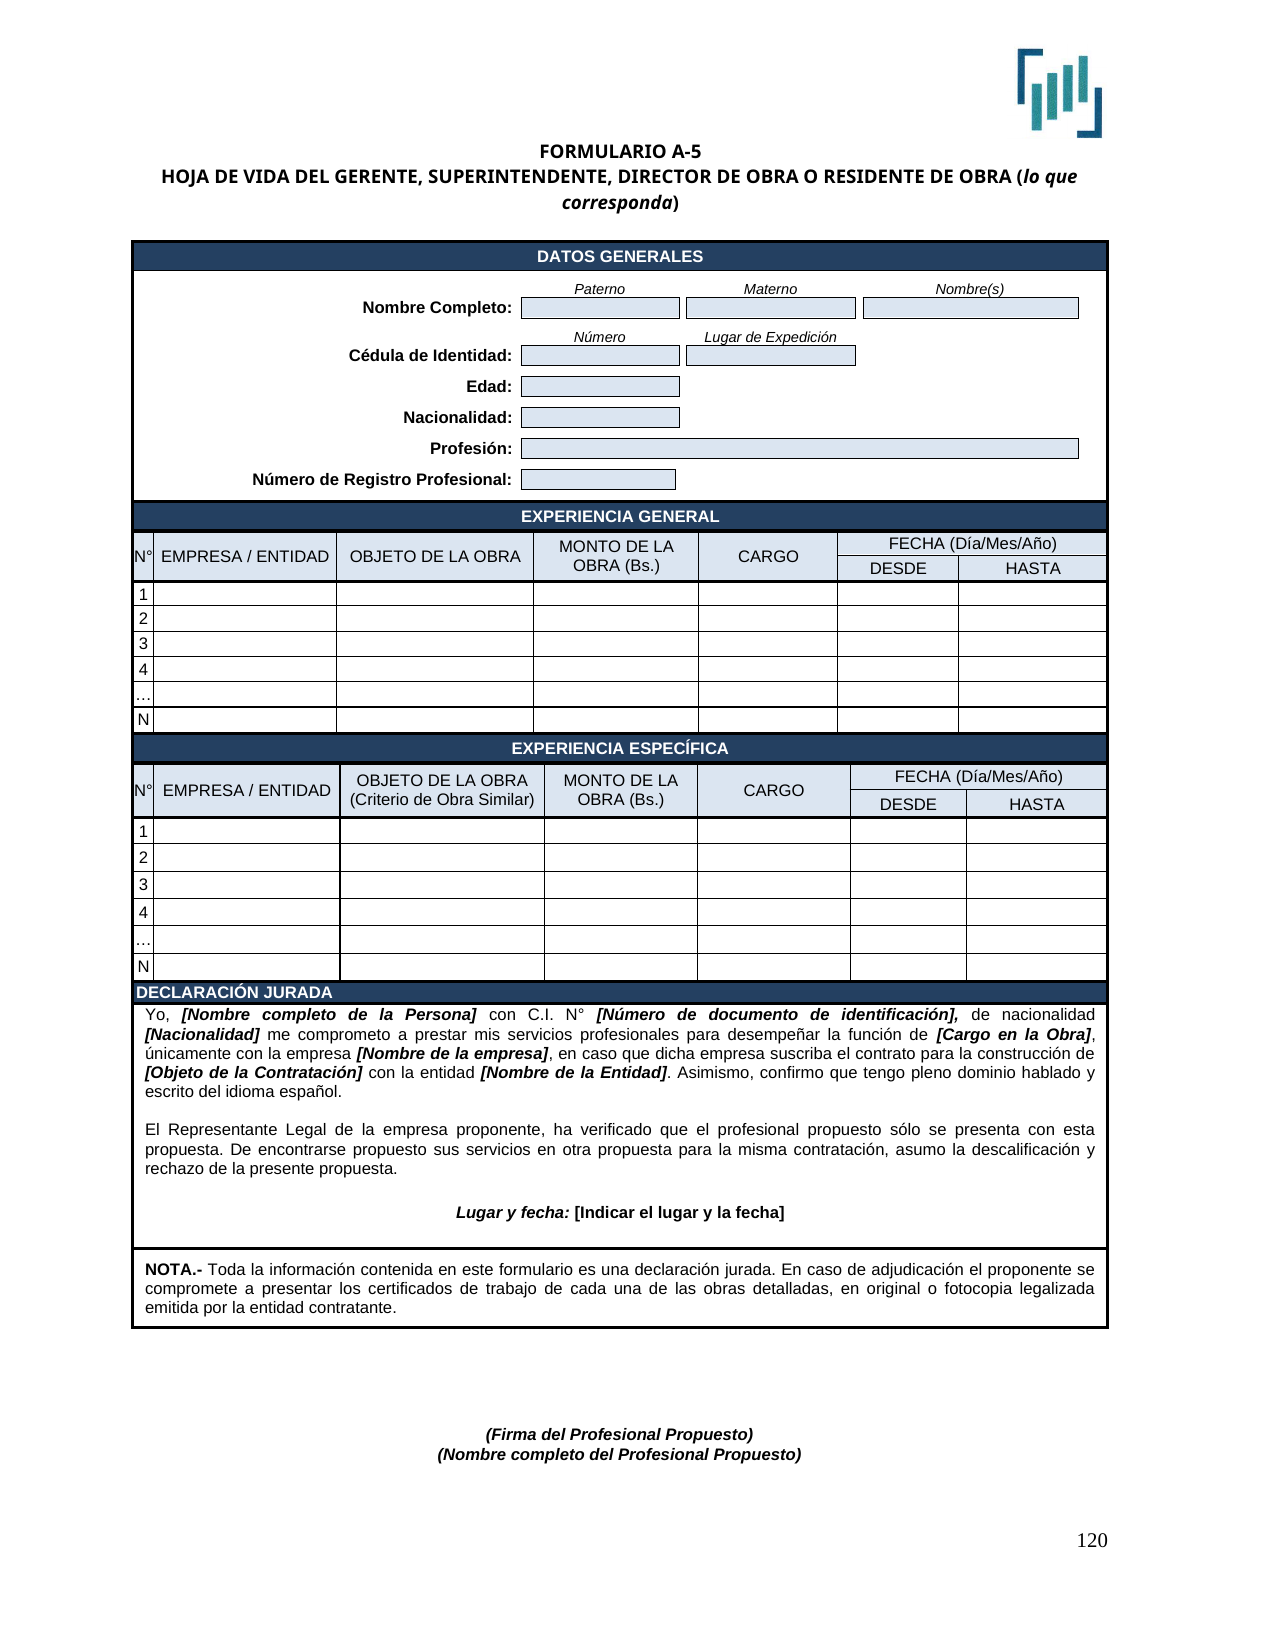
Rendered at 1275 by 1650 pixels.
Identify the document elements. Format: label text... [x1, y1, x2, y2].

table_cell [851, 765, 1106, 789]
text FORMULARIO A-5 [133, 138, 1107, 164]
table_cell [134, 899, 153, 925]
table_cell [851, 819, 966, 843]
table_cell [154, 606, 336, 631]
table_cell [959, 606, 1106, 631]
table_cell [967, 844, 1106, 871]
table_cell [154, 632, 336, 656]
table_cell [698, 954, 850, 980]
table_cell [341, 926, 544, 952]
text HOJA DE VIDA DEL GERENTE, SUPERINTENDENTE, DIRECTOR DE OBRA O RESIDENTE DE OBRA (lo que corresponda) [133, 164, 1107, 215]
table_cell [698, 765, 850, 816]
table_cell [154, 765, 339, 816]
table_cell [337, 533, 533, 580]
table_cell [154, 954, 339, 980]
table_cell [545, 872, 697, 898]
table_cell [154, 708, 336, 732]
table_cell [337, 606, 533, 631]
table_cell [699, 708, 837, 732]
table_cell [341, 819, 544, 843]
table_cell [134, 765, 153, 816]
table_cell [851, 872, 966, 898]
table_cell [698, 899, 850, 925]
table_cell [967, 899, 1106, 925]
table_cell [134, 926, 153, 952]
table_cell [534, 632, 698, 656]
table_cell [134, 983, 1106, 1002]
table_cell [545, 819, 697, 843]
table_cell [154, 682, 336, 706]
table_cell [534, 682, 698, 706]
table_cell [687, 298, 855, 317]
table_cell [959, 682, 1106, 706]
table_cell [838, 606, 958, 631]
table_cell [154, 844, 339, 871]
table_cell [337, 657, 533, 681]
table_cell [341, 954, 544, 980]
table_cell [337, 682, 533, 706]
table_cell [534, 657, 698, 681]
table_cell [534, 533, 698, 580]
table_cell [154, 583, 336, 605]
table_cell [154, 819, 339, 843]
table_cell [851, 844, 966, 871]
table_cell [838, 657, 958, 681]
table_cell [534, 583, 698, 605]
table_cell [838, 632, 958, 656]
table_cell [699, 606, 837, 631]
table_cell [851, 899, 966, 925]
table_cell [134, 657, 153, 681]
picture [1006, 44, 1108, 139]
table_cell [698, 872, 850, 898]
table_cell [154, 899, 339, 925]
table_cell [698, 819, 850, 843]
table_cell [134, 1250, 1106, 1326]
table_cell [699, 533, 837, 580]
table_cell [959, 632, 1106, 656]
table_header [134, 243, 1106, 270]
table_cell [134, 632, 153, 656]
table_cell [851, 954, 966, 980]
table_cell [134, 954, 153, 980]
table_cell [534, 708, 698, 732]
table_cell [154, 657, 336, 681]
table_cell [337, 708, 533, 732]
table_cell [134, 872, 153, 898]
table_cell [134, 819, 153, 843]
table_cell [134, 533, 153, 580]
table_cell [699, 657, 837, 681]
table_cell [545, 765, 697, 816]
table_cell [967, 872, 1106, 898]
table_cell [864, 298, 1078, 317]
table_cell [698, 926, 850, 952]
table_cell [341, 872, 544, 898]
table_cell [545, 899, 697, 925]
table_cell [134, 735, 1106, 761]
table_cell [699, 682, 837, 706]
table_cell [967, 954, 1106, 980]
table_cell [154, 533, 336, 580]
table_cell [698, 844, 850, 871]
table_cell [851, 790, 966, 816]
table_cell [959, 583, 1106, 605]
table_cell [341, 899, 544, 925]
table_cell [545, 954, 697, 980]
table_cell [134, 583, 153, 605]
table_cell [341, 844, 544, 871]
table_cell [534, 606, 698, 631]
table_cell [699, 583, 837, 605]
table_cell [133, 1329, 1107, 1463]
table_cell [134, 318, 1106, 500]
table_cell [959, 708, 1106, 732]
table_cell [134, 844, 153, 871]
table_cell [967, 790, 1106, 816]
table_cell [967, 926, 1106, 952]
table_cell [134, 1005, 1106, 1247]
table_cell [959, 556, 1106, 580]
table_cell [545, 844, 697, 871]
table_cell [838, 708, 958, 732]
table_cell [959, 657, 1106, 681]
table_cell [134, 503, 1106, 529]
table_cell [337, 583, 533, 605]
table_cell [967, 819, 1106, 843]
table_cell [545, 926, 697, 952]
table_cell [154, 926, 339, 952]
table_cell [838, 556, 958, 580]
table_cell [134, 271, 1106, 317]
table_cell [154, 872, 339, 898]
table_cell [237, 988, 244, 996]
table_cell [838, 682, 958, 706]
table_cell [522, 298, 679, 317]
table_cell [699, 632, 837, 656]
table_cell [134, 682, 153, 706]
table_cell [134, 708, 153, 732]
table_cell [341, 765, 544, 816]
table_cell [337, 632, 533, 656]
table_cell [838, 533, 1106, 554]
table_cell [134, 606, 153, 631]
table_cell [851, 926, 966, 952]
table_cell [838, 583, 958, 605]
